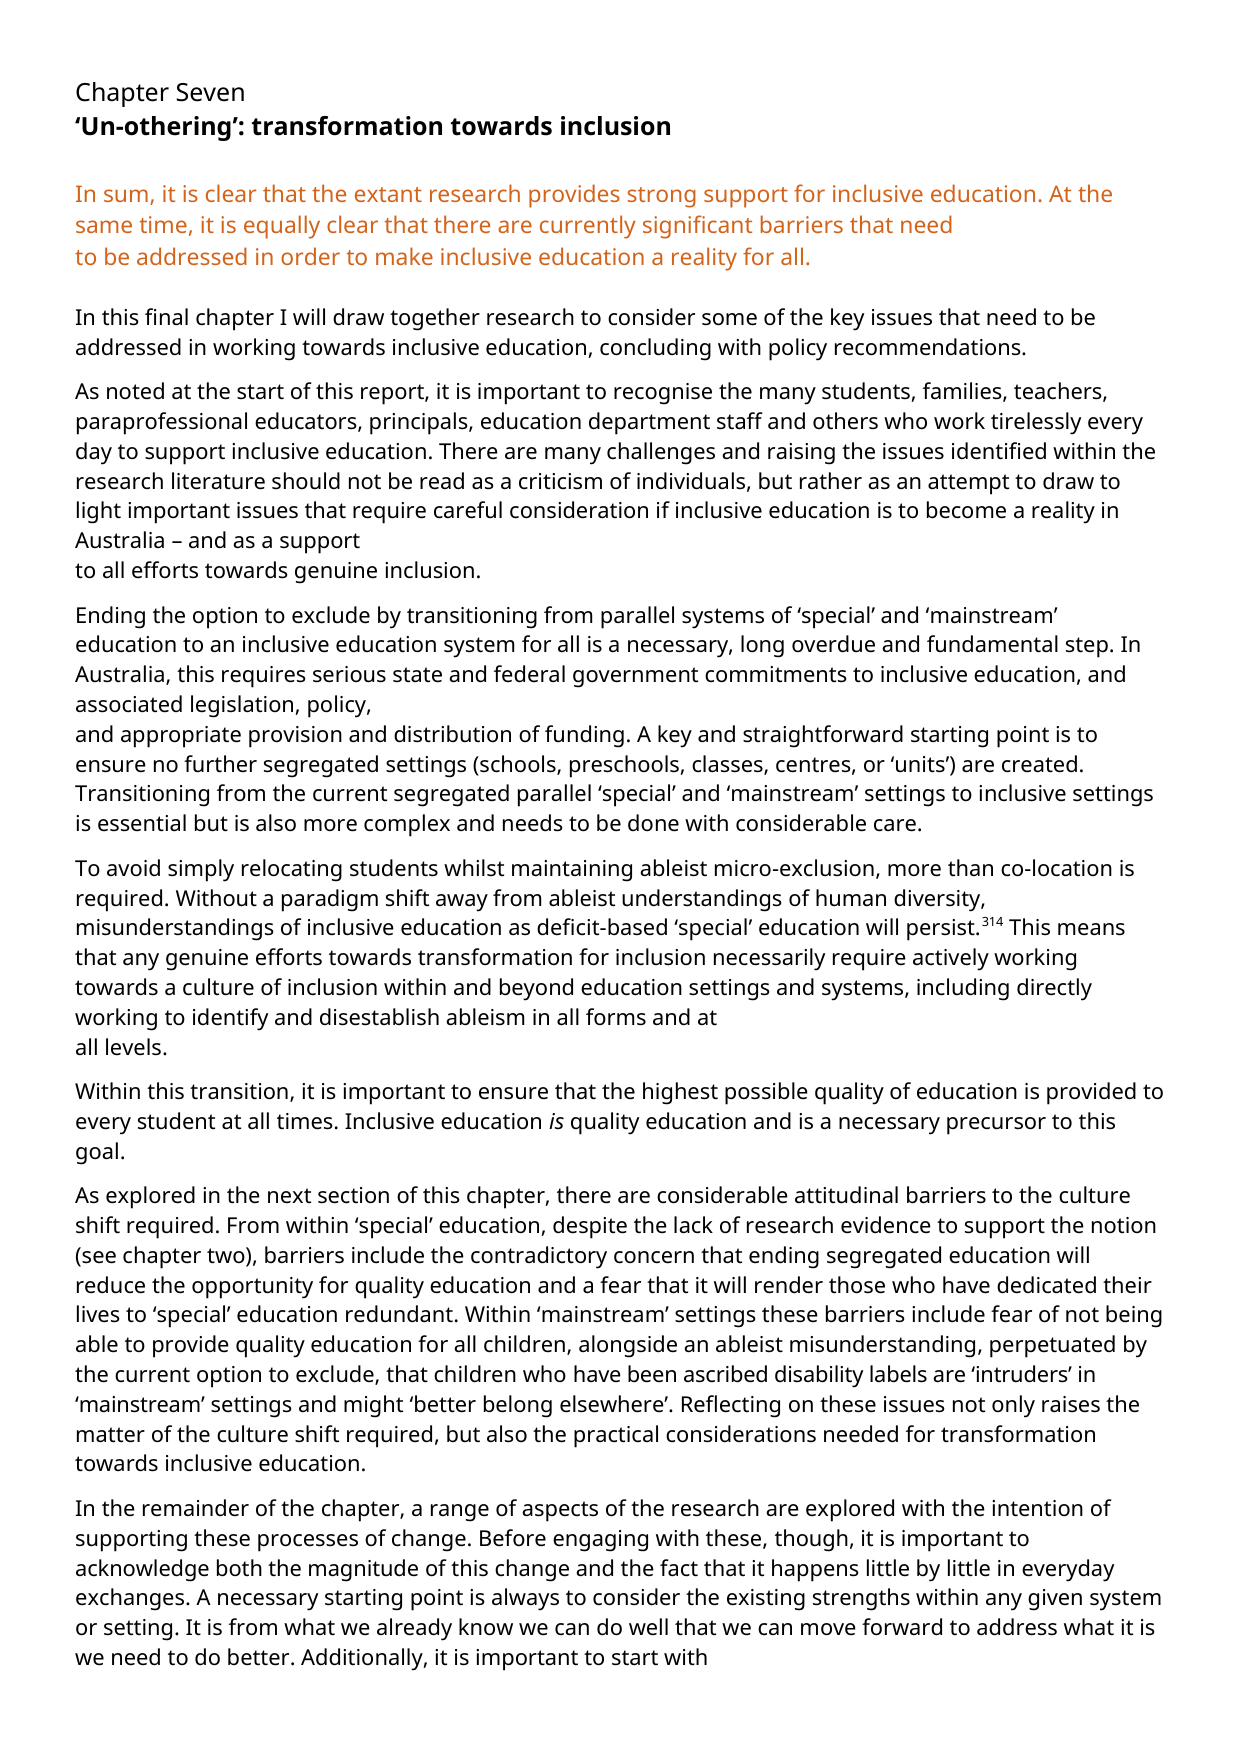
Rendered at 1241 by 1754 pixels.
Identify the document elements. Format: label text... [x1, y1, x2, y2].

text In sum, it is clear that the extant research provides strong support for inclusive education. At the same time, it is equally clear that there are currently significant barriers that need to be addressed in order to make inclusive education a reality for all. [75, 177, 1165, 272]
text To avoid simply relocating students whilst maintaining ableist micro-exclusion, more than co-location is required. Without a paradigm shift away from ableist understandings of human diversity, misunderstandings of inclusive education as deficit-based ‘special’ education will persist.314 This means that any genuine efforts towards transformation for inclusion necessarily require actively working towards a culture of inclusion within and beyond education settings and systems, including directly working to identify and disestablish ableism in all forms and at all levels. [75, 853, 1165, 1061]
text ‘Un-othering’: transformation towards inclusion [75, 109, 1165, 143]
text Ending the option to exclude by transitioning from parallel systems of ‘special’ and ‘mainstream’ education to an inclusive education system for all is a necessary, long overdue and fundamental step. In Australia, this requires serious state and federal government commitments to inclusive education, and associated legislation, policy, and appropriate provision and distribution of funding. A key and straightforward starting point is to ensure no further segregated settings (schools, preschools, classes, centres, or ‘units’) are created. Transitioning from the current segregated parallel ‘special’ and ‘mainstream’ settings to inclusive settings is essential but is also more complex and needs to be done with considerable care. [75, 600, 1165, 838]
text In this final chapter I will draw together research to consider some of the key issues that need to be addressed in working towards inclusive education, concluding with policy recommendations. [75, 302, 1165, 362]
text Chapter Seven [75, 75, 1165, 109]
text As explored in the next section of this chapter, there are considerable attitudinal barriers to the culture shift required. From within ‘special’ education, despite the lack of research evidence to support the notion (see chapter two), barriers include the contradictory concern that ending segregated education will reduce the opportunity for quality education and a fear that it will render those who have dedicated their lives to ‘special’ education redundant. Within ‘mainstream’ settings these barriers include fear of not being able to provide quality education for all children, alongside an ableist misunderstanding, perpetuated by the current option to exclude, that children who have been ascribed disability labels are ‘intruders’ in ‘mainstream’ settings and might ‘better belong elsewhere’. Reflecting on these issues not only raises the matter of the culture shift required, but also the practical considerations needed for transformation towards inclusive education. [75, 1180, 1165, 1478]
text Within this transition, it is important to ensure that the highest possible quality of education is provided to every student at all times. Inclusive education is quality education and is a necessary precursor to this goal. [75, 1076, 1165, 1166]
text As noted at the start of this report, it is important to recognise the many students, families, teachers, paraprofessional educators, principals, education department staff and others who work tirelessly every day to support inclusive education. There are many challenges and raising the issues identified within the research literature should not be read as a criticism of individuals, but rather as an attempt to draw to light important issues that require careful consideration if inclusive education is to become a reality in Australia – and as a support to all efforts towards genuine inclusion. [75, 376, 1165, 585]
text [75, 1493, 1165, 1672]
